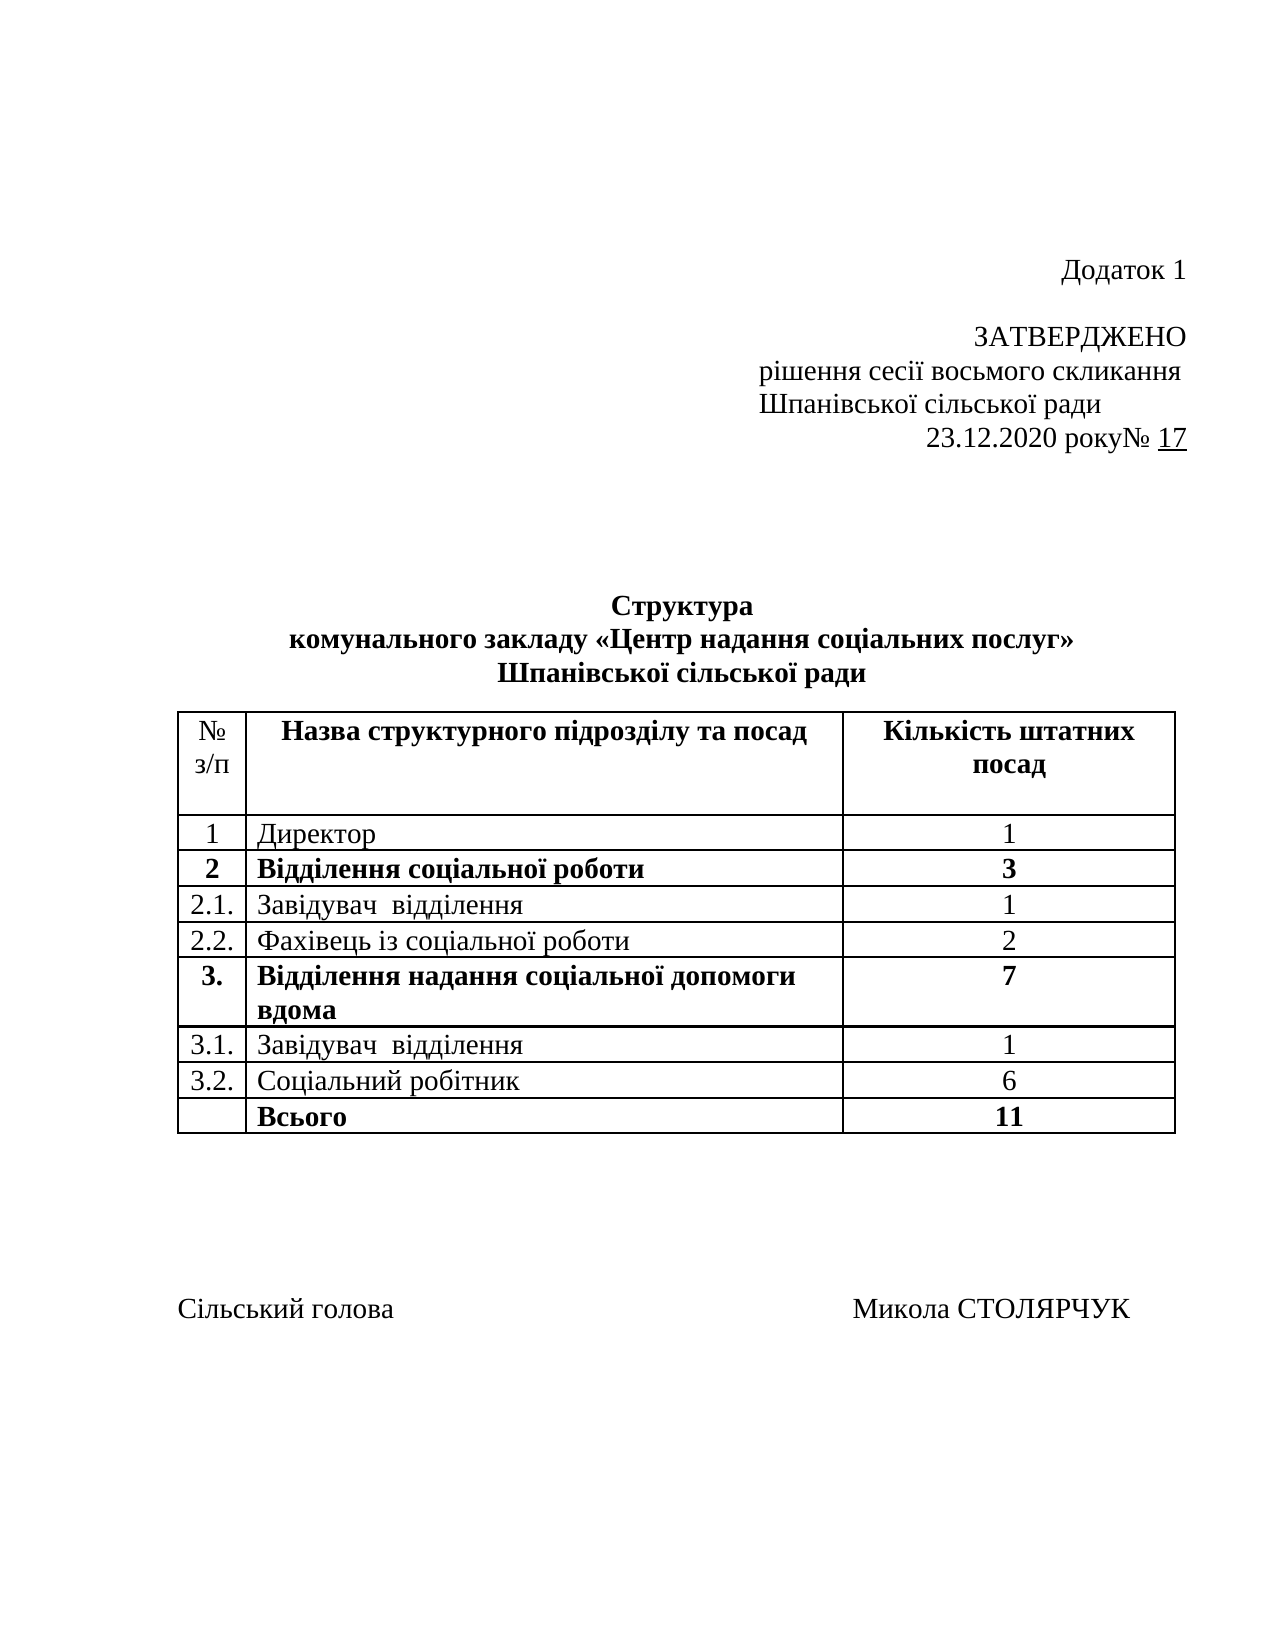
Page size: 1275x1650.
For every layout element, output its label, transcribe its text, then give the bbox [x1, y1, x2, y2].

text рішення сесії восьмого скликання [177, 353, 1186, 386]
text Додаток 1 [177, 252, 1186, 286]
text Сільський голова Микола СТОЛЯРЧУК [177, 1291, 1186, 1325]
text Шпанівської сільської ради [177, 386, 1186, 420]
text комунального закладу «Центр надання соціальних послуг» [177, 621, 1186, 655]
table_header Кількість штатних посад [844, 713, 1174, 814]
table_cell 3 [844, 851, 1174, 885]
table_cell 1 [844, 1028, 1174, 1061]
table_cell Завідувач відділення [247, 887, 842, 921]
table_cell [179, 1099, 245, 1132]
text Шпанівської сільської ради [177, 655, 1186, 688]
table_cell 6 [844, 1063, 1174, 1097]
table_cell 3.2. [179, 1063, 245, 1097]
table_cell Відділення надання соціальної допомоги вдома [247, 958, 842, 1025]
table_cell 2 [179, 851, 245, 885]
table_cell 2.1. [179, 887, 245, 921]
table_cell 11 [844, 1099, 1174, 1132]
table_cell Відділення соціальної роботи [247, 851, 842, 885]
table_cell 1 [844, 887, 1174, 921]
table_cell 1 [179, 816, 245, 849]
table_cell Фахівець із соціальної роботи [247, 923, 842, 956]
table_cell 2 [844, 923, 1174, 956]
table_cell 3.1. [179, 1028, 245, 1061]
table_cell 7 [844, 958, 1174, 1025]
table_header № з/п [179, 713, 245, 814]
text Cтруктура [177, 588, 1186, 621]
table_cell 3. [179, 958, 245, 1025]
table_cell 1 [844, 816, 1174, 849]
table_cell Завідувач відділення [247, 1028, 842, 1061]
table_header Назва структурного підрозділу та посад [247, 713, 842, 814]
text ЗАТВЕРДЖЕНО [177, 319, 1186, 353]
text 23.12.2020 року№ 17 [177, 420, 1186, 453]
table_cell 2.2. [179, 923, 245, 956]
table_cell Соціальний робітник [247, 1063, 842, 1097]
table_cell Директор [247, 816, 842, 849]
table_cell Всього [247, 1099, 842, 1132]
